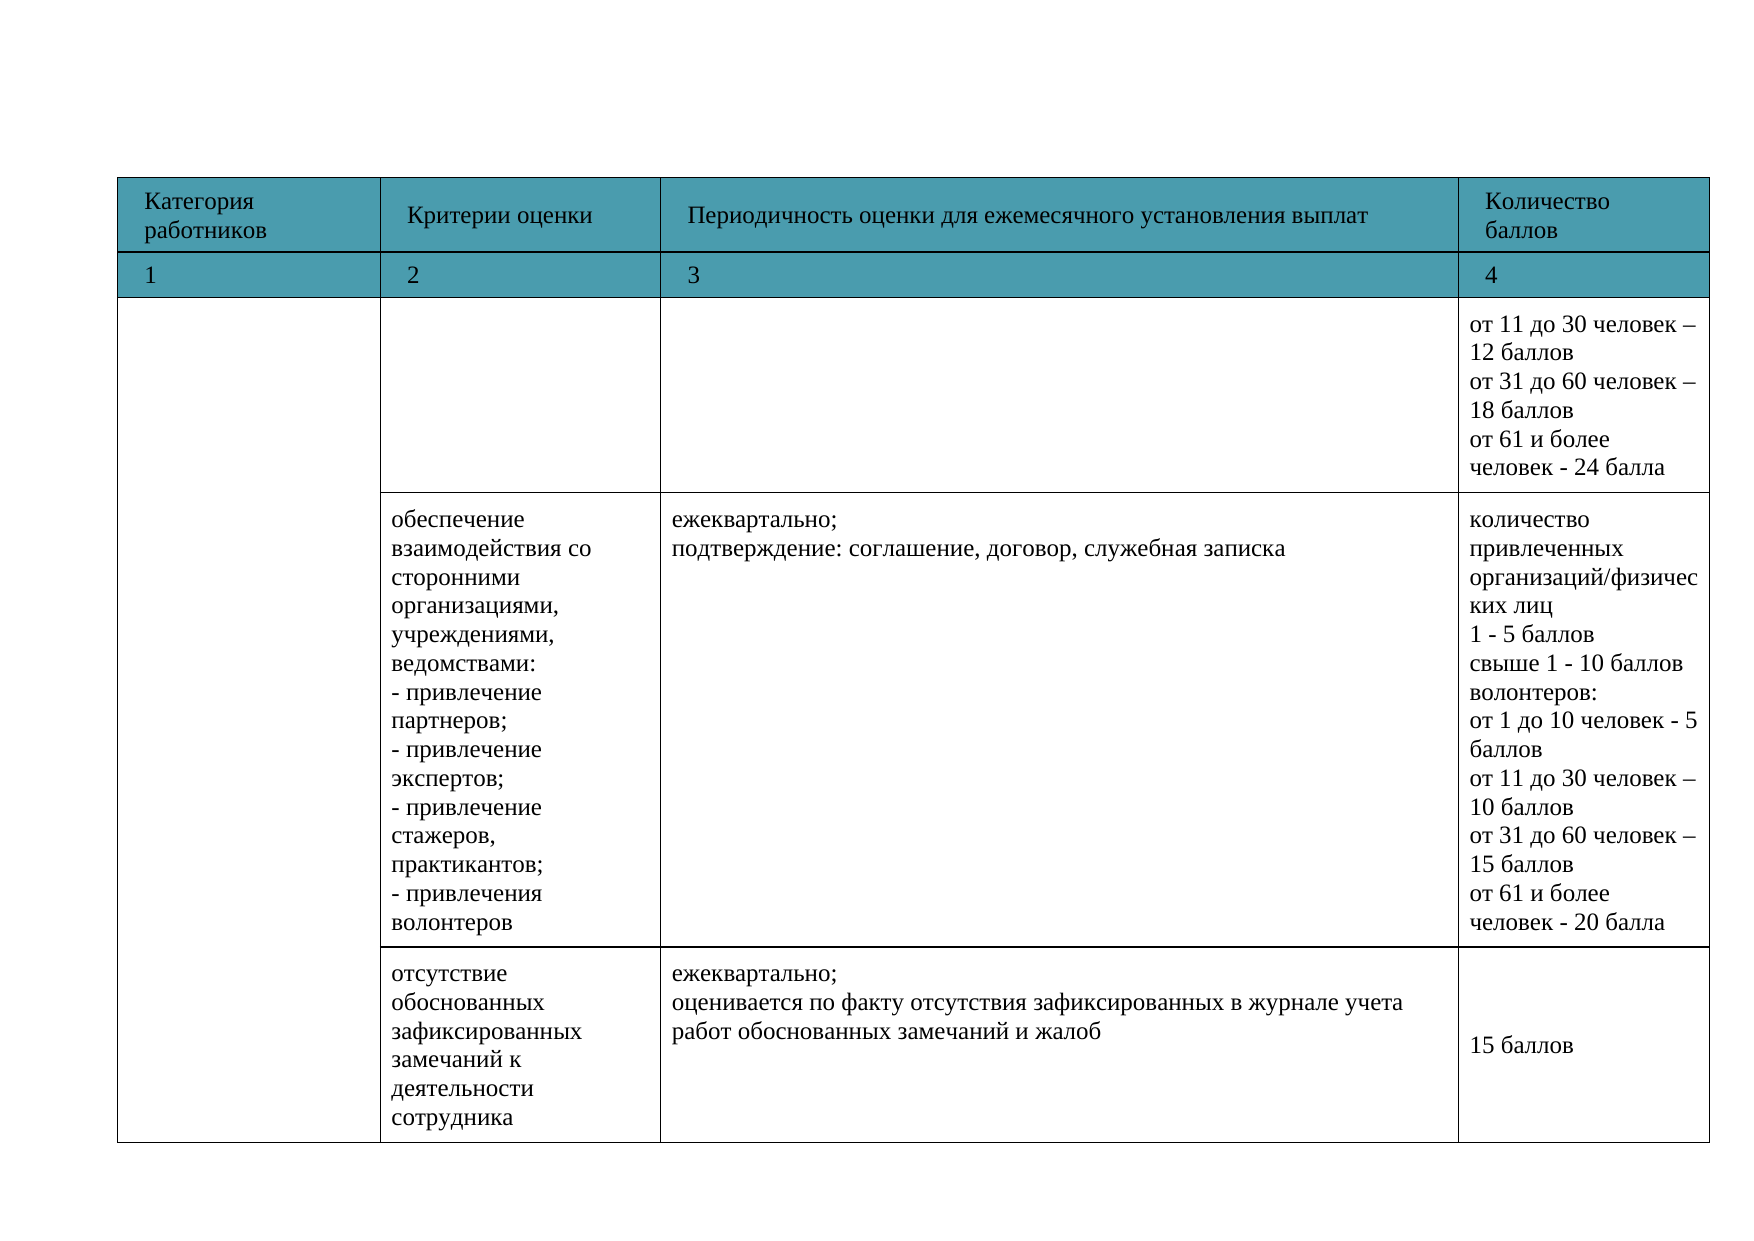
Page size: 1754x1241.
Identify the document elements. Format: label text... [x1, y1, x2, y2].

table_header Количество баллов [1459, 178, 1709, 251]
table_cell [661, 298, 1458, 492]
table_cell обеспечение взаимодействия со сторонними организациями, учреждениями, ведомствами: - привлечение партнеров; - привлечение экспертов; - привлечение стажеров, практикантов; - привлечения волонтеров [381, 493, 660, 946]
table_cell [1459, 298, 1709, 492]
table_cell количество привлеченных организаций/физических лиц 1 - 5 баллов свыше 1 - 10 баллов волонтеров: от 1 до 10 человек - 5 баллов от 11 до 30 человек – 10 баллов от 31 до 60 человек – 15 баллов от 61 и более человек - 20 балла [1459, 493, 1709, 946]
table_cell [381, 298, 660, 492]
table_cell 1 [118, 253, 380, 297]
table_header Критерии оценки [381, 178, 660, 251]
table_cell ежеквартально; оценивается по факту отсутствия зафиксированных в журнале учета работ обоснованных замечаний и жалоб [661, 948, 1458, 1142]
table_cell 3 [661, 253, 1458, 297]
table_cell ежеквартально; подтверждение: соглашение, договор, служебная записка [661, 493, 1458, 946]
table_cell отсутствие обоснованных зафиксированных замечаний к деятельности сотрудника [381, 948, 660, 1142]
table_header Периодичность оценки для ежемесячного установления выплат [661, 178, 1458, 251]
table_header Категория работников [118, 178, 380, 251]
table_cell 15 баллов [1459, 948, 1709, 1142]
table_cell 2 [381, 253, 660, 297]
table_cell 4 [1459, 253, 1709, 297]
